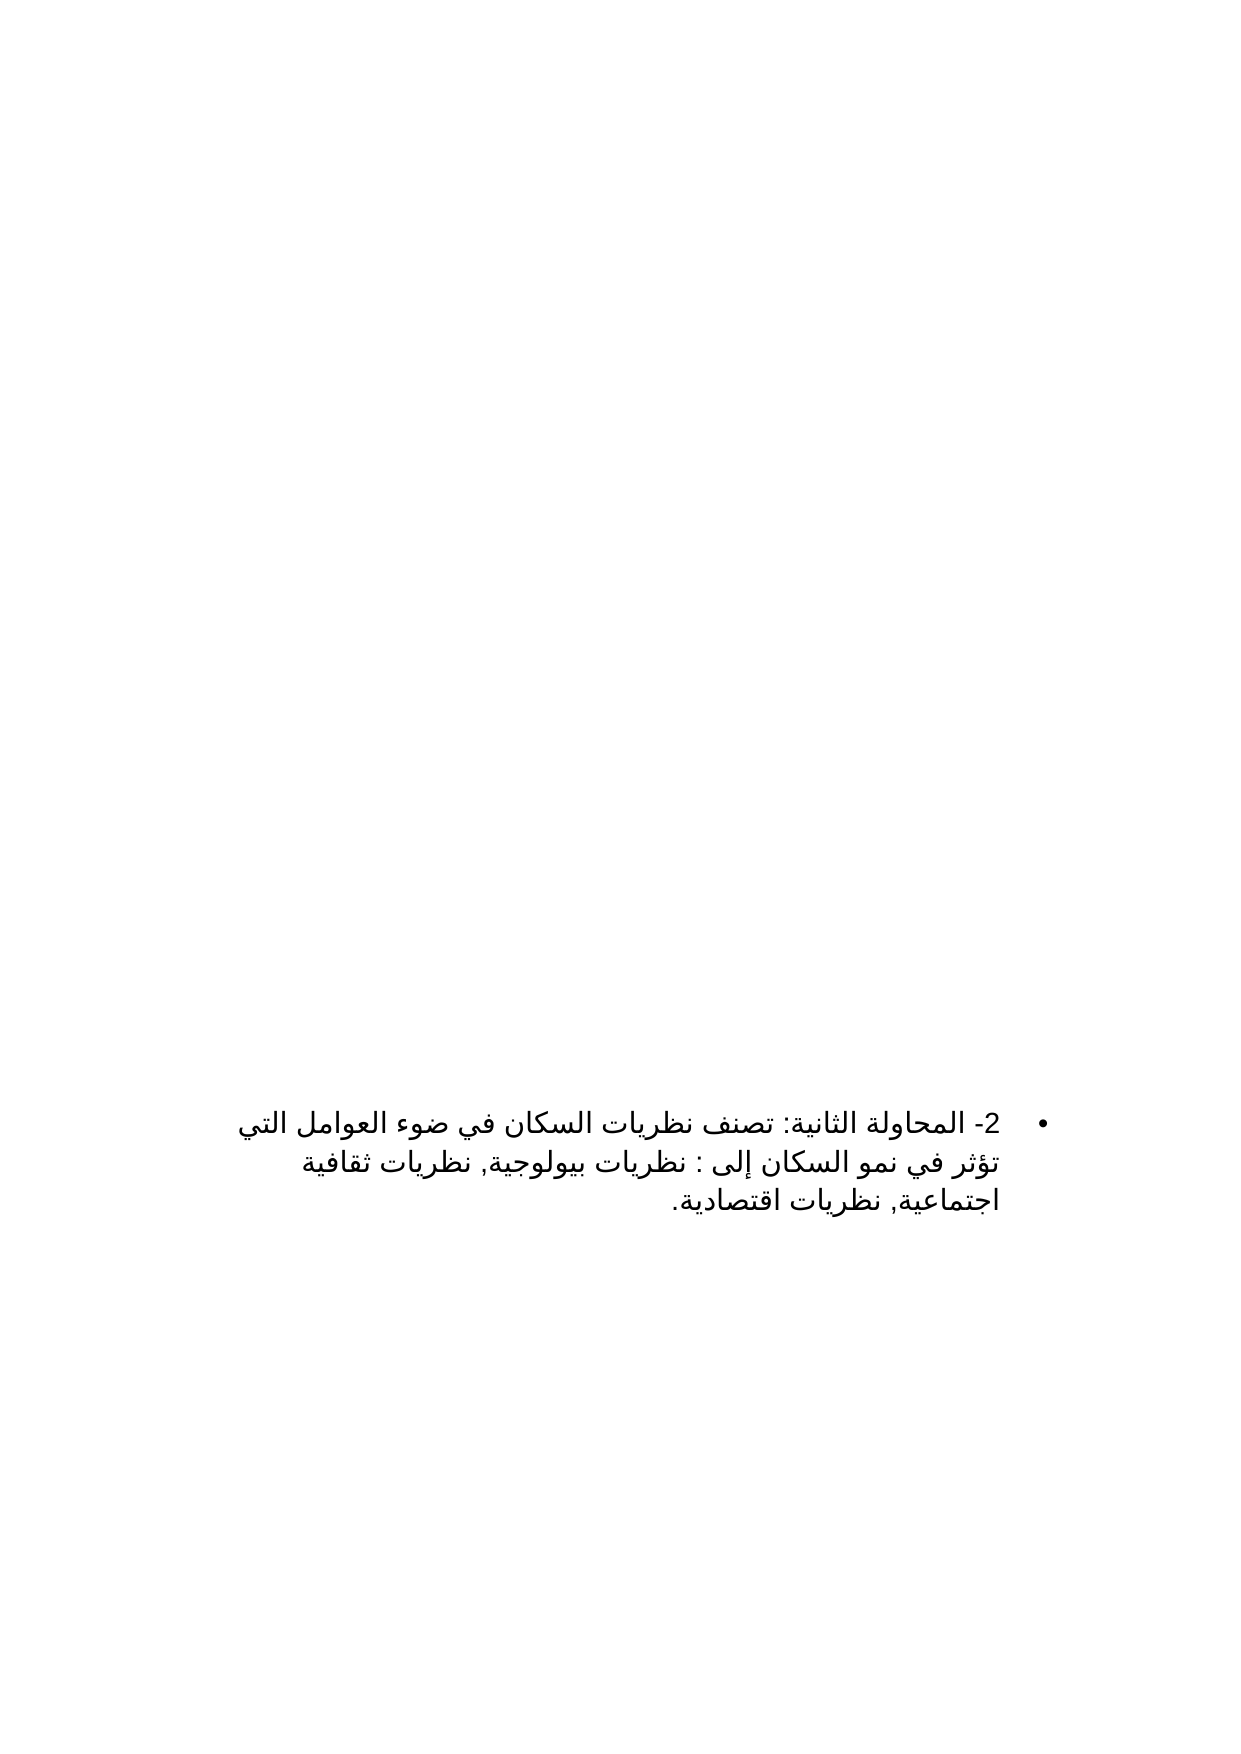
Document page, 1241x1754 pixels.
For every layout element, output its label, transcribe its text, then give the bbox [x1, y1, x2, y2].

list 2- المحاولة الثانية: تصنف نظريات السكان في ضوء العوامل التي تؤثر في نمو السكان إلى : نظريات بيولوجية, نظريات ثقافية اجتماعية, نظريات اقتصادية. [187, 1106, 1038, 1217]
